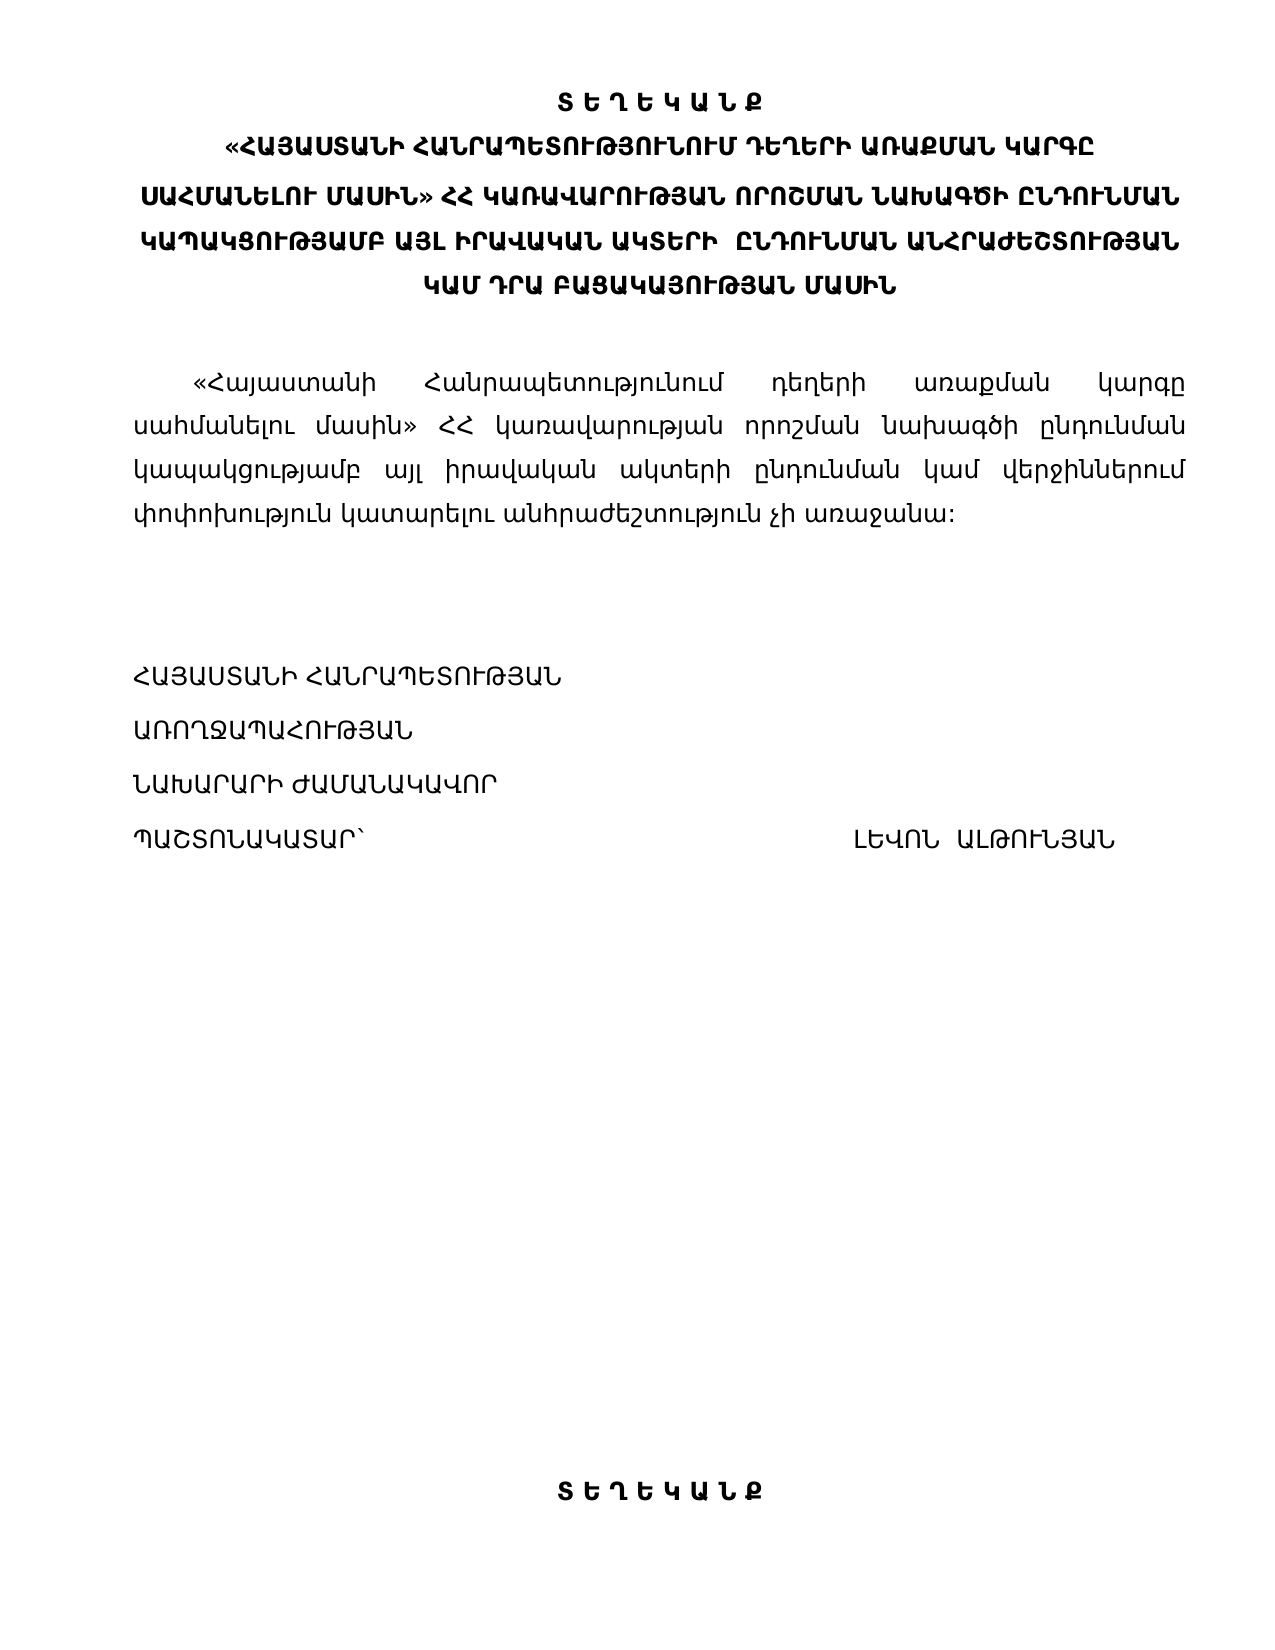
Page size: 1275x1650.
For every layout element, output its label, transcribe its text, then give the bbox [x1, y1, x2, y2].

text ԱՌՈՂՋԱՊԱՀՈՒԹՅԱՆ [133, 716, 1186, 745]
text ՆԱԽԱՐԱՐԻ ԺԱՄԱՆԱԿԱՎՈՐ [133, 770, 1186, 799]
text «ՀԱՅԱՍՏԱՆԻ ՀԱՆՐԱՊԵՏՈՒԹՅՈՒՆՈՒՄ ԴԵՂԵՐԻ ԱՌԱՔՄԱՆ ԿԱՐԳԸ ՍԱՀՄԱՆԵԼՈՒ ՄԱՍԻՆ» ՀՀ ԿԱՌԱՎԱՐՈՒԹՅԱՆ ՈՐՈՇՄԱՆ ՆԱԽԱԳԾԻ ԸՆԴՈՒՆՄԱՆ ԿԱՊԱԿՑՈՒԹՅԱՄԲ ԱՅԼ ԻՐԱՎԱԿԱՆ ԱԿՏԵՐԻ ԸՆԴՈՒՆՄԱՆ ԱՆՀՐԱԺԵՇՏՈՒԹՅԱՆ ԿԱՄ ԴՐԱ ԲԱՑԱԿԱՅՈՒԹՅԱՆ ՄԱՍԻՆ [133, 132, 1186, 300]
text ՀԱՅԱՍՏԱՆԻ ՀԱՆՐԱՊԵՏՈՒԹՅԱՆ [133, 662, 1186, 691]
text «Հայաստանի Հանրապետությունում դեղերի առաքման կարգը սահմանելու մասին» ՀՀ կառավարության որոշման նախագծի ընդունման կապակցությամբ այլ իրավական ակտերի ընդունման կամ վերջիններում փոփոխություն կատարելու անհրաժեշտություն չի առաջանա: [133, 368, 1186, 528]
text Տ Ե Ղ Ե Կ Ա Ն Ք [133, 1477, 1186, 1506]
text ՊԱՇՏՈՆԱԿԱՏԱՐ` ԼԵՎՈՆ ԱԼԹՈՒՆՅԱՆ [133, 825, 1186, 854]
text Տ Ե Ղ Ե Կ Ա Ն Ք [133, 89, 1186, 118]
